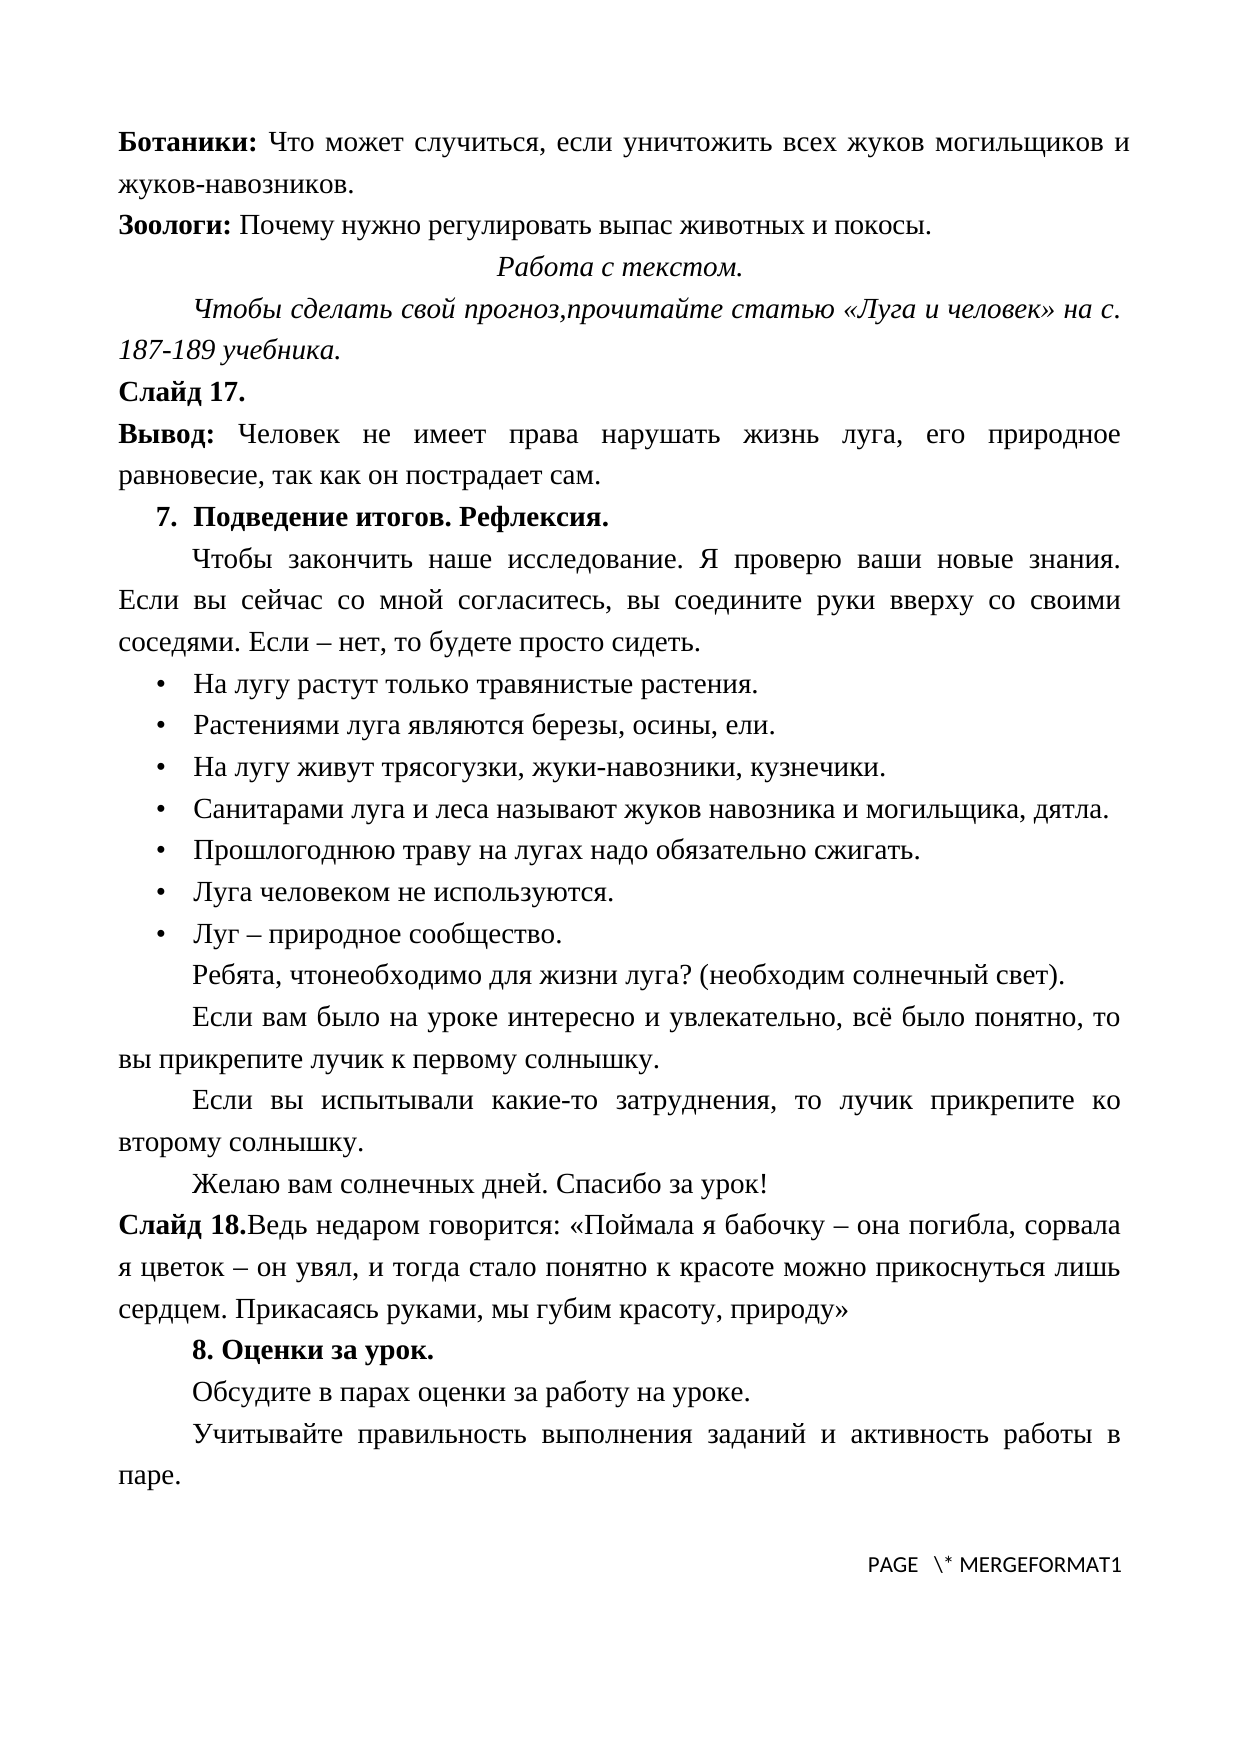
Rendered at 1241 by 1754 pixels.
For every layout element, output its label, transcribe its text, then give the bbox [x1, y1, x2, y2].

text Вывод: Человек не имеет права нарушать жизнь луга, его природное равновесие, так как он пострадает сам. [118, 410, 1122, 493]
text Работа с текстом. [118, 243, 1122, 285]
list На лугу живут трясогузки, жуки-навозники, кузнечики. [156, 743, 1122, 785]
text Если вы испытывали какие-то затруднения, то лучик прикрепите ко второму солнышку. [118, 1076, 1122, 1160]
text 8. Оценки за урок. [118, 1326, 1122, 1368]
text Слайд 17. [118, 368, 1122, 410]
text Слайд 18.Ведь недаром говорится: «Поймала я бабочку – она погибла, сорвала я цветок – он увял, и тогда стало понятно к красоте можно прикоснуться лишь сердцем. Прикасаясь руками, мы губим красоту, природу» [118, 1201, 1122, 1326]
list Прошлогоднюю траву на лугах надо обязательно сжигать. [156, 826, 1122, 868]
list Санитарами луга и леса называют жуков навозника и могильщика, дятла. [156, 785, 1122, 826]
text Ботаники: Что может случиться, если уничтожить всех жуков могильщиков и жуков-навозников. [118, 118, 1131, 201]
list Подведение итогов. Рефлексия. [156, 493, 1131, 535]
text Ребята, чтонеобходимо для жизни луга? (необходим солнечный свет). [118, 951, 1122, 993]
list Луг – природное сообщество. [156, 910, 1122, 951]
list Луга человеком не используются. [156, 868, 1122, 910]
list На лугу растут только травянистые растения. [156, 660, 1122, 701]
text Учитывайте правильность выполнения заданий и активность работы в паре. [118, 1410, 1122, 1493]
text Если вам было на уроке интересно и увлекательно, всё было понятно, то вы прикрепите лучик к первому солнышку. [118, 993, 1122, 1076]
text Чтобы закончить наше исследование. Я проверю ваши новые знания. Если вы сейчас со мной согласитесь, вы соедините руки вверху со своими соседями. Если – нет, то будете просто сидеть. [118, 535, 1122, 660]
text Чтобы сделать свой прогноз,прочитайте статью «Луга и человек» на с. 187-189 учебника. [118, 285, 1122, 368]
text Обсудите в парах оценки за работу на уроке. [118, 1368, 1122, 1410]
text Желаю вам солнечных дней. Спасибо за урок! [118, 1160, 1122, 1201]
list Растениями луга являются березы, осины, ели. [156, 701, 1122, 743]
text Зоологи: Почему нужно регулировать выпас животных и покосы. [118, 201, 1131, 243]
